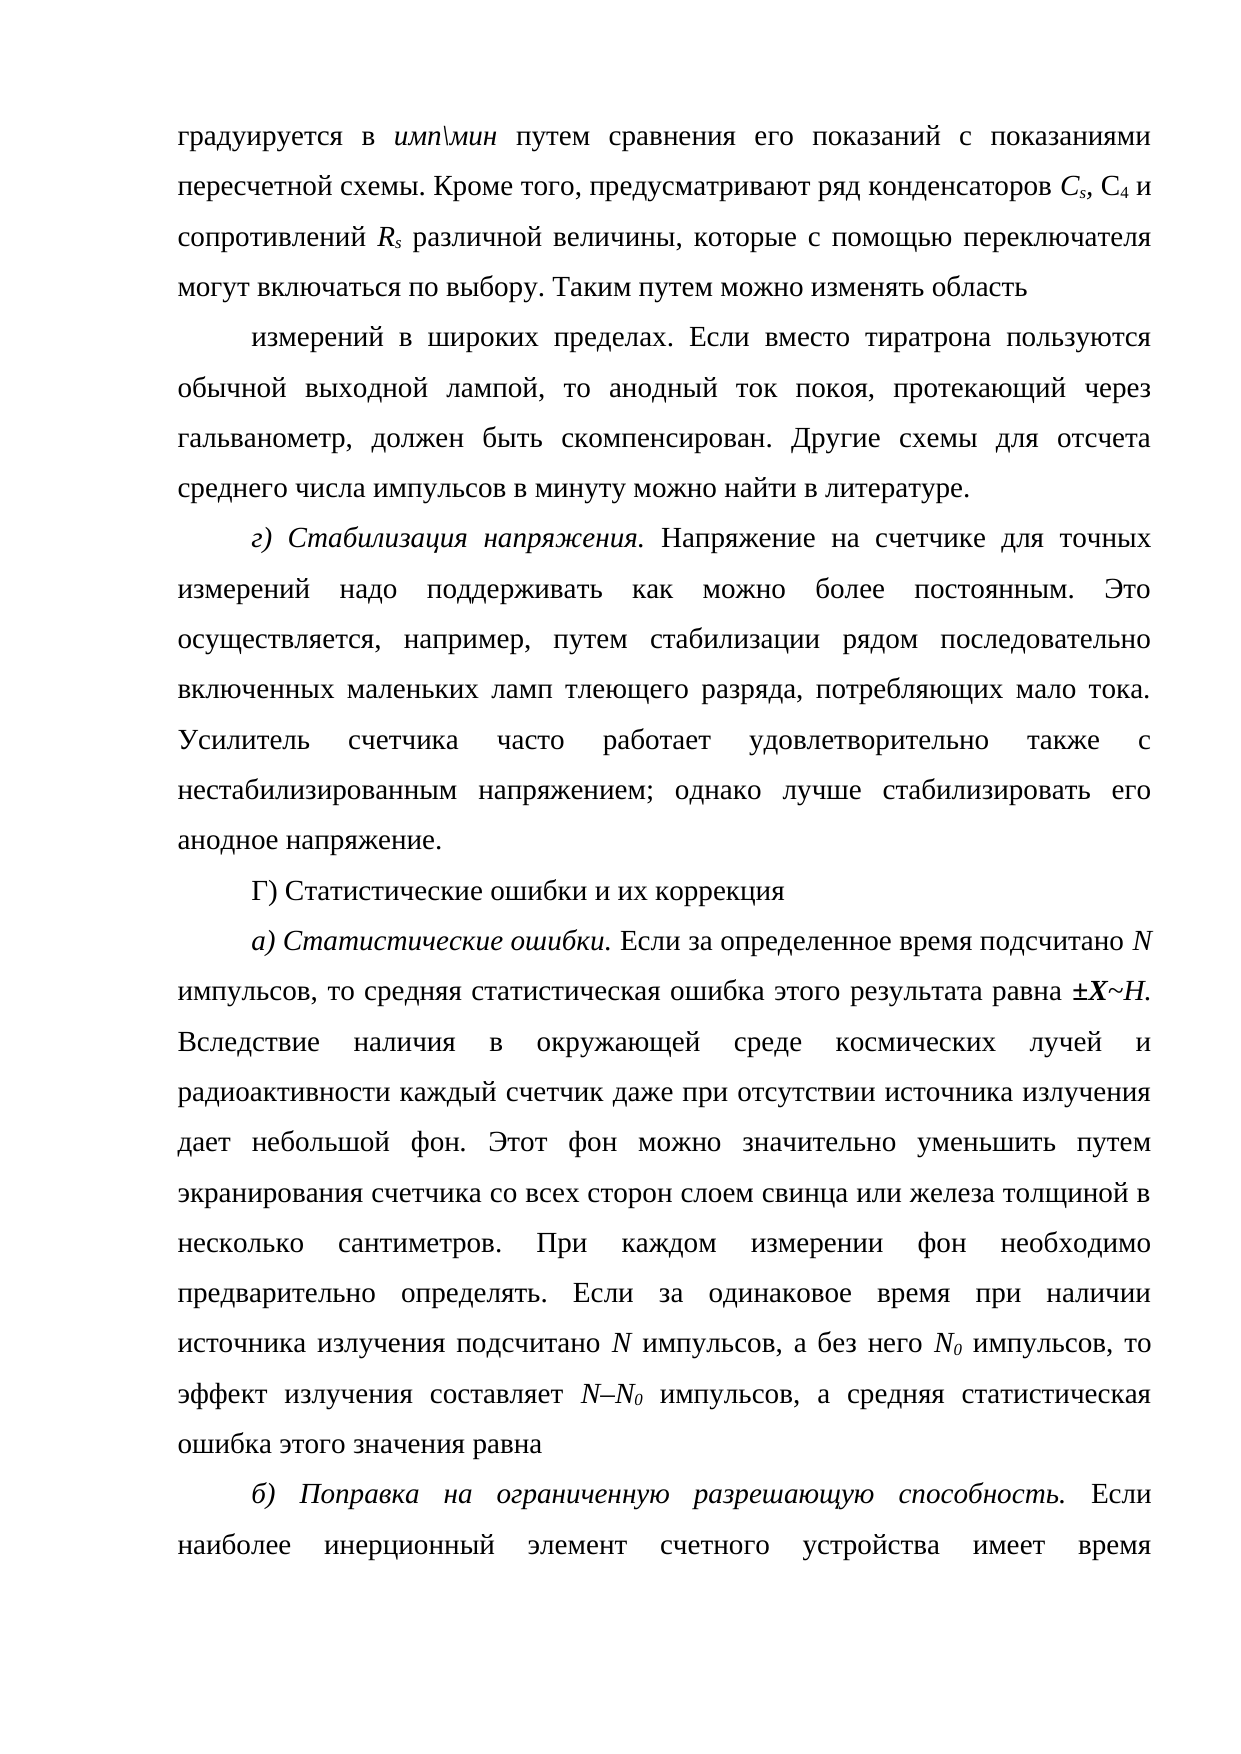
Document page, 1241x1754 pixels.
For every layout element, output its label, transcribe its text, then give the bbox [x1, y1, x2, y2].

text Г) Статистические ошибки и их коррекция [177, 873, 1152, 906]
text измерений в широких пределах. Если вместо тиратрона пользуются обычной выходной лампой, то анодный ток покоя, протекающий через гальванометр, должен быть скомпенсирован. Другие схемы для отсчета среднего числа импульсов в минуту можно найти в литературе. [177, 319, 1152, 504]
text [177, 1477, 1152, 1560]
text г) Стабилизация напряжения. Напряжение на счетчике для точных измерений надо поддерживать как можно более постоянным. Это осуществляется, например, путем стабилизации рядом последовательно включенных маленьких ламп тлеющего разряда, потребляющих мало тока. Усилитель счетчика часто работает удовлетворительно также с нестабилизированным напряжением; однако лучше стабилизировать его анодное напряжение. [177, 521, 1152, 856]
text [177, 118, 1152, 303]
text а) Статистические ошибки. Если за определенное время подсчитано N импульсов, то средняя статистическая ошибка этого результата равна ±Х~Н. Вследствие наличия в окружающей среде космических лучей и радиоактивности каждый счетчик даже при отсутствии источника излучения дает небольшой фон. Этот фон можно значительно уменьшить путем экранирования счетчика со всех сторон слоем свинца или железа толщиной в несколько сантиметров. При каждом измерении фон необходимо предварительно определять. Если за одинаковое время при наличии источника излучения подсчитано N импульсов, а без него N0 импульсов, то эффект излучения составляет N–N0 импульсов, а средняя статистическая ошибка этого значения равна [177, 923, 1152, 1460]
